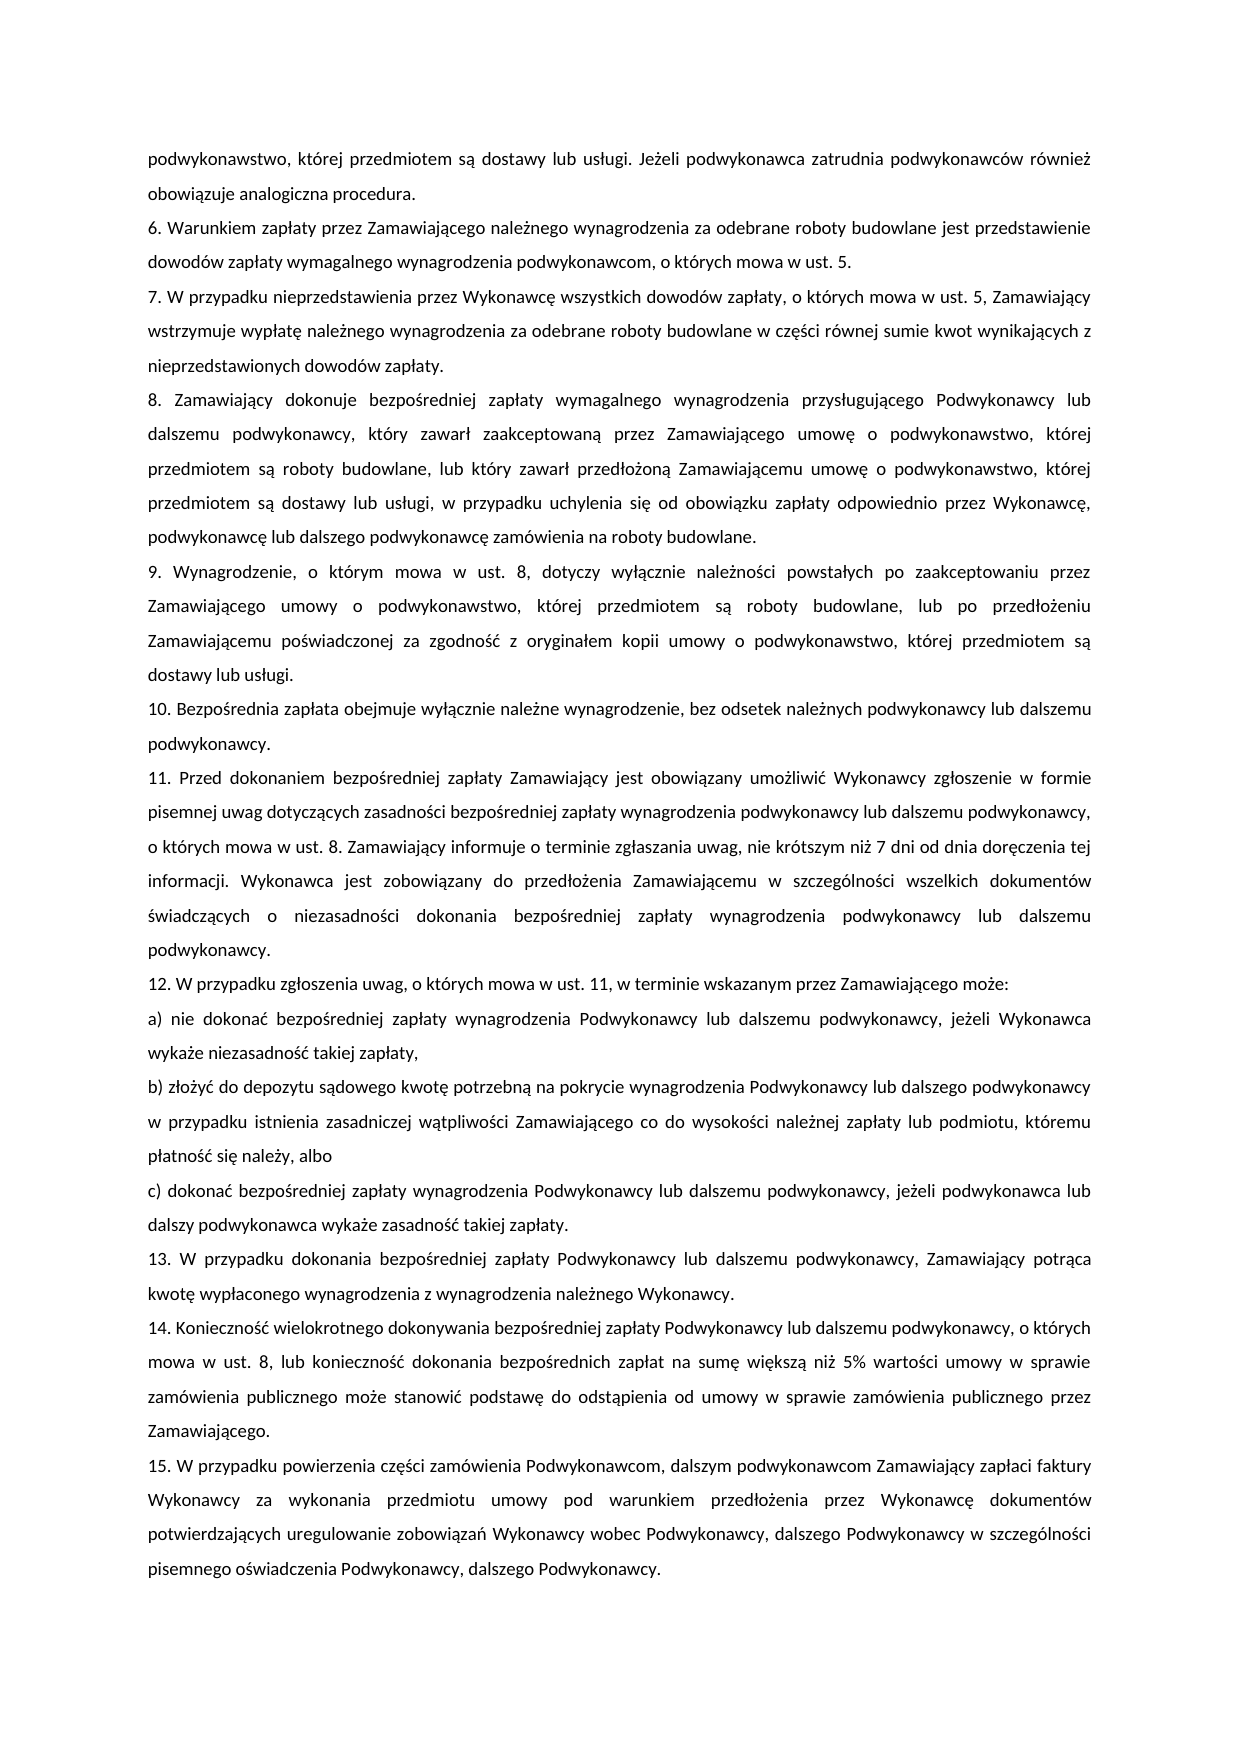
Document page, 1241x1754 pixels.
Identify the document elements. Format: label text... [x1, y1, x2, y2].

text 14. Konieczność wielokrotnego dokonywania bezpośredniej zapłaty Podwykonawcy lub dalszemu podwykonawcy, o których mowa w ust. 8, lub konieczność dokonania bezpośrednich zapłat na sumę większą niż 5% wartości umowy w sprawie zamówienia publicznego może stanowić podstawę do odstąpienia od umowy w sprawie zamówienia publicznego przez Zamawiającego. [148, 1316, 1093, 1442]
text b) złożyć do depozytu sądowego kwotę potrzebną na pokrycie wynagrodzenia Podwykonawcy lub dalszego podwykonawcy w przypadku istnienia zasadniczej wątpliwości Zamawiającego co do wysokości należnej zapłaty lub podmiotu, któremu płatność się należy, albo [148, 1076, 1093, 1167]
text a) nie dokonać bezpośredniej zapłaty wynagrodzenia Podwykonawcy lub dalszemu podwykonawcy, jeżeli Wykonawca wykaże niezasadność takiej zapłaty, [148, 1007, 1093, 1064]
text 12. W przypadku zgłoszenia uwag, o których mowa w ust. 11, w terminie wskazanym przez Zamawiającego może: [148, 973, 1093, 996]
text 10. Bezpośrednia zapłata obejmuje wyłącznie należne wynagrodzenie, bez odsetek należnych podwykonawcy lub dalszemu podwykonawcy. [148, 698, 1093, 755]
text 11. Przed dokonaniem bezpośredniej zapłaty Zamawiający jest obowiązany umożliwić Wykonawcy zgłoszenie w formie pisemnej uwag dotyczących zasadności bezpośredniej zapłaty wynagrodzenia podwykonawcy lub dalszemu podwykonawcy, o których mowa w ust. 8. Zamawiający informuje o terminie zgłaszania uwag, nie krótszym niż 7 dni od dnia doręczenia tej informacji. Wykonawca jest zobowiązany do przedłożenia Zamawiającemu w szczególności wszelkich dokumentów świadczących o niezasadności dokonania bezpośredniej zapłaty wynagrodzenia podwykonawcy lub dalszemu podwykonawcy. [148, 766, 1093, 961]
text 13. W przypadku dokonania bezpośredniej zapłaty Podwykonawcy lub dalszemu podwykonawcy, Zamawiający potrąca kwotę wypłaconego wynagrodzenia z wynagrodzenia należnego Wykonawcy. [148, 1248, 1093, 1305]
text 8. Zamawiający dokonuje bezpośredniej zapłaty wymagalnego wynagrodzenia przysługującego Podwykonawcy lub dalszemu podwykonawcy, który zawarł zaakceptowaną przez Zamawiającego umowę o podwykonawstwo, której przedmiotem są roboty budowlane, lub który zawarł przedłożoną Zamawiającemu umowę o podwykonawstwo, której przedmiotem są dostawy lub usługi, w przypadku uchylenia się od obowiązku zapłaty odpowiednio przez Wykonawcę, podwykonawcę lub dalszego podwykonawcę zamówienia na roboty budowlane. [148, 388, 1093, 549]
text 9. Wynagrodzenie, o którym mowa w ust. 8, dotyczy wyłącznie należności powstałych po zaakceptowaniu przez Zamawiającego umowy o podwykonawstwo, której przedmiotem są roboty budowlane, lub po przedłożeniu Zamawiającemu poświadczonej za zgodność z oryginałem kopii umowy o podwykonawstwo, której przedmiotem są dostawy lub usługi. [148, 560, 1093, 686]
text 7. W przypadku nieprzedstawienia przez Wykonawcę wszystkich dowodów zapłaty, o których mowa w ust. 5, Zamawiający wstrzymuje wypłatę należnego wynagrodzenia za odebrane roboty budowlane w części równej sumie kwot wynikających z nieprzedstawionych dowodów zapłaty. [148, 285, 1093, 377]
text 15. W przypadku powierzenia części zamówienia Podwykonawcom, dalszym podwykonawcom Zamawiający zapłaci faktury Wykonawcy za wykonania przedmiotu umowy pod warunkiem przedłożenia przez Wykonawcę dokumentów potwierdzających uregulowanie zobowiązań Wykonawcy wobec Podwykonawcy, dalszego Podwykonawcy w szczególności pisemnego oświadczenia Podwykonawcy, dalszego Podwykonawcy. [148, 1454, 1093, 1580]
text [148, 148, 1093, 205]
text 6. Warunkiem zapłaty przez Zamawiającego należnego wynagrodzenia za odebrane roboty budowlane jest przedstawienie dowodów zapłaty wymagalnego wynagrodzenia podwykonawcom, o których mowa w ust. 5. [148, 216, 1093, 274]
text c) dokonać bezpośredniej zapłaty wynagrodzenia Podwykonawcy lub dalszemu podwykonawcy, jeżeli podwykonawca lub dalszy podwykonawca wykaże zasadność takiej zapłaty. [148, 1179, 1093, 1236]
